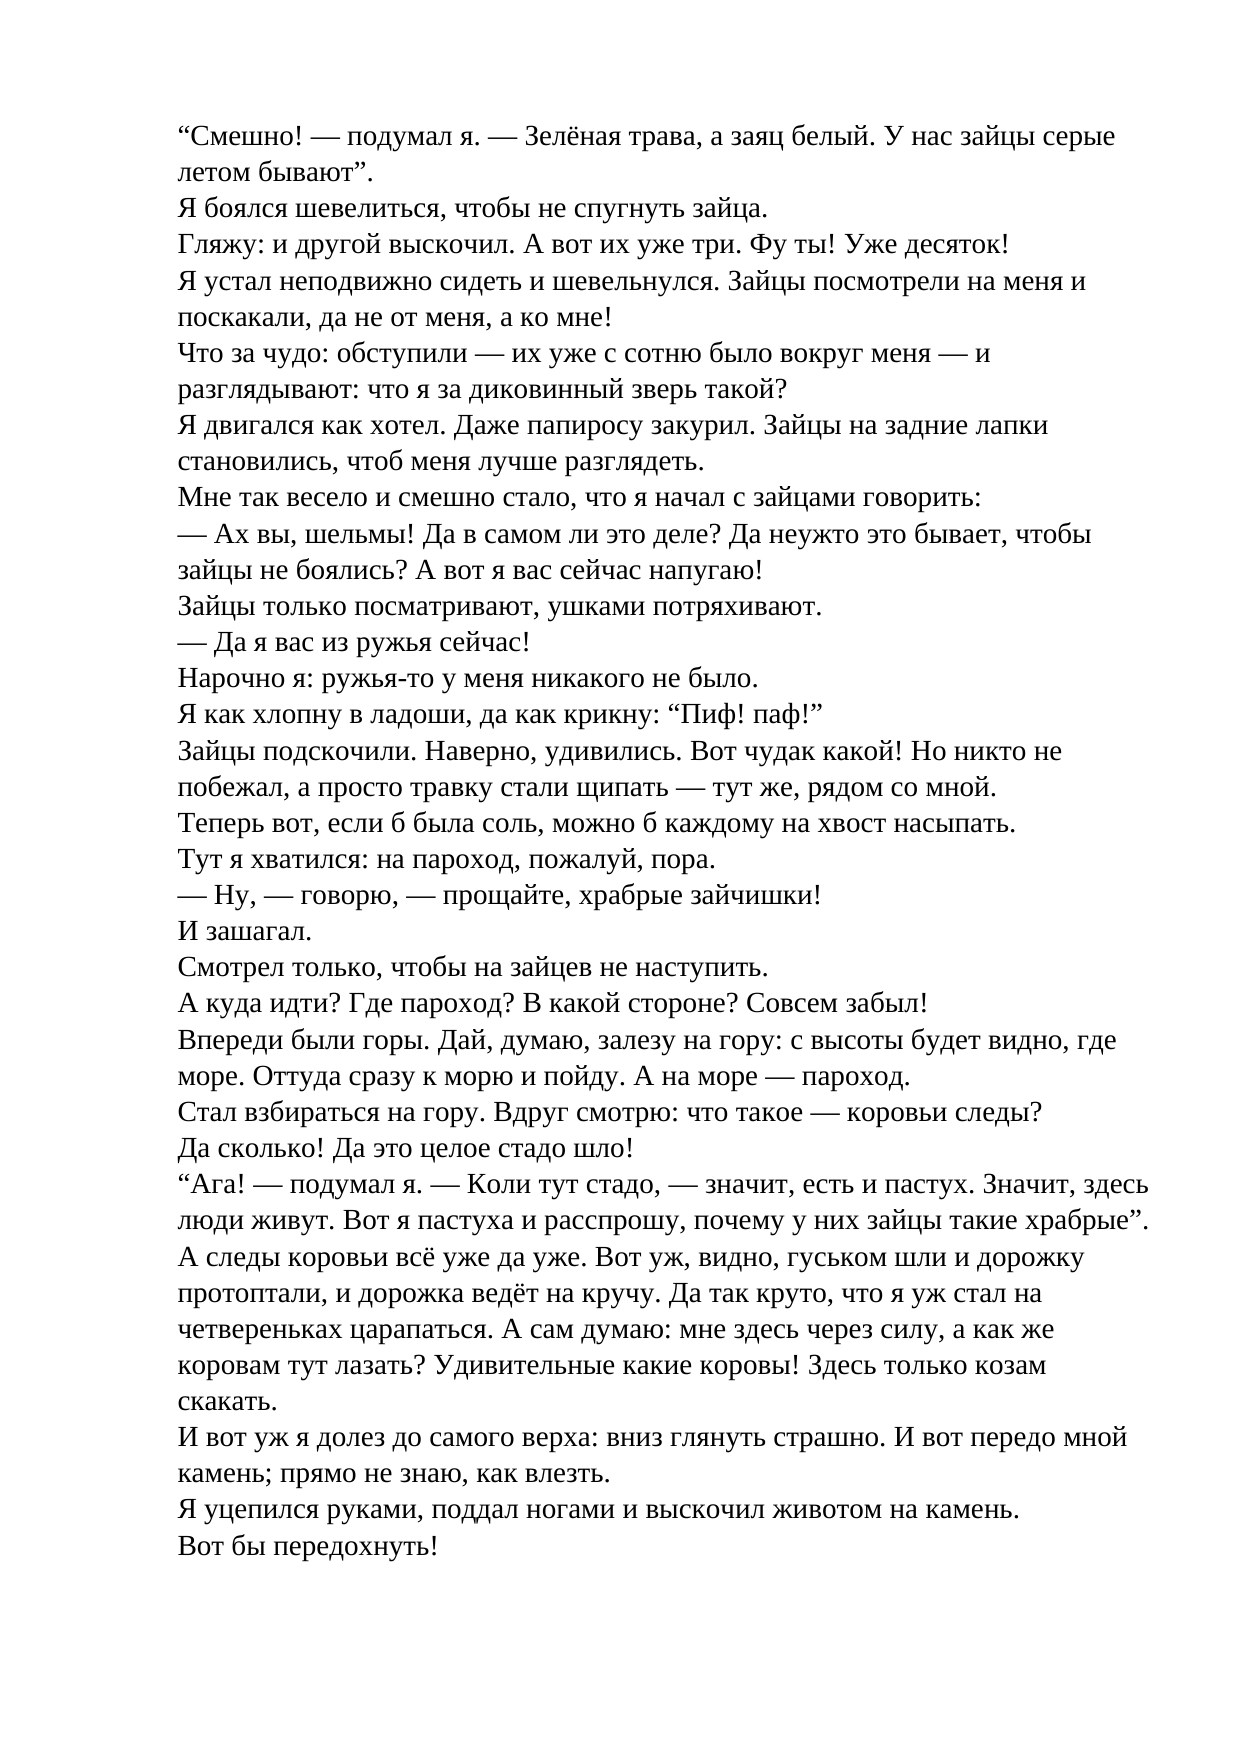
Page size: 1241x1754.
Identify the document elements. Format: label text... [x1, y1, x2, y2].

text Я устал неподвижно сидеть и шевельнулся. Зайцы посмотрели на меня и поскакали, да не от меня, а ко мне! [177, 263, 1152, 332]
text “Ага! — подумал я. — Коли тут стадо, — значит, есть и пастух. Значит, здесь люди живут. Вот я пастуха и расспрошу, почему у них зайцы такие храбрые”. [177, 1166, 1152, 1236]
text Мне так весело и смешно стало, что я начал с зайцами говорить: [177, 479, 1152, 513]
text И зашагал. [177, 913, 1152, 947]
text Впереди были горы. Дай, думаю, залезу на гору: с высоты будет видно, где море. Оттуда сразу к морю и пойду. А на море — пароход. [177, 1022, 1152, 1091]
text — Ах вы, шельмы! Да в самом ли это деле? Да неужто это бывает, чтобы зайцы не боялись? А вот я вас сейчас напугаю! [177, 516, 1152, 585]
text А куда идти? Где пароход? В какой стороне? Совсем забыл! [177, 986, 1152, 1019]
text А следы коровьи всё уже да уже. Вот уж, видно, гуськом шли и дорожку протоптали, и дорожка ведёт на кручу. Да так круто, что я уж стал на четвереньках царапаться. А сам думаю: мне здесь через силу, а как же коровам тут лазать? Удивительные какие коровы! Здесь только козам скакать. [177, 1239, 1152, 1417]
text Тут я хватился: на пароход, пожалуй, пора. [177, 841, 1152, 874]
text Теперь вот, если б была соль, можно б каждому на хвост насыпать. [177, 805, 1152, 838]
text Нарочно я: ружья-то у меня никакого не было. [177, 660, 1152, 694]
text Да сколько! Да это целое стадо шло! [177, 1130, 1152, 1164]
text Зайцы только посматривают, ушками потряхивают. [177, 588, 1152, 622]
text Стал взбираться на гору. Вдруг смотрю: что такое — коровьи следы? [177, 1094, 1152, 1128]
text Смотрел только, чтобы на зайцев не наступить. [177, 949, 1152, 983]
text И вот уж я долез до самого верха: вниз глянуть страшно. И вот передо мной камень; прямо не знаю, как влезть. [177, 1419, 1152, 1489]
text Гляжу: и другой выскочил. А вот их уже три. Фу ты! Уже десяток! [177, 227, 1152, 260]
text — Да я вас из ружья сейчас! [177, 624, 1152, 658]
text Я как хлопну в ладоши, да как крикну: “Пиф! паф!” [177, 696, 1152, 730]
text Что за чудо: обступили — их уже с сотню было вокруг меня — и разглядывают: что я за диковинный зверь такой? [177, 335, 1152, 405]
text Я боялся шевелиться, чтобы не спугнуть зайца. [177, 190, 1152, 224]
text Я двигался как хотел. Даже папиросу закурил. Зайцы на задние лапки становились, чтоб меня лучше разглядеть. [177, 407, 1152, 477]
text “Смешно! — подумал я. — Зелёная трава, а заяц белый. У нас зайцы серые летом бывают”. [177, 118, 1152, 188]
text — Ну, — говорю, — прощайте, храбрые зайчишки! [177, 877, 1152, 911]
text Я уцепился руками, поддал ногами и выскочил животом на камень. [177, 1492, 1152, 1525]
text Зайцы подскочили. Наверно, удивились. Вот чудак какой! Но никто не побежал, а просто травку стали щипать — тут же, рядом со мной. [177, 733, 1152, 802]
text Вот бы передохнуть! [177, 1528, 1152, 1561]
